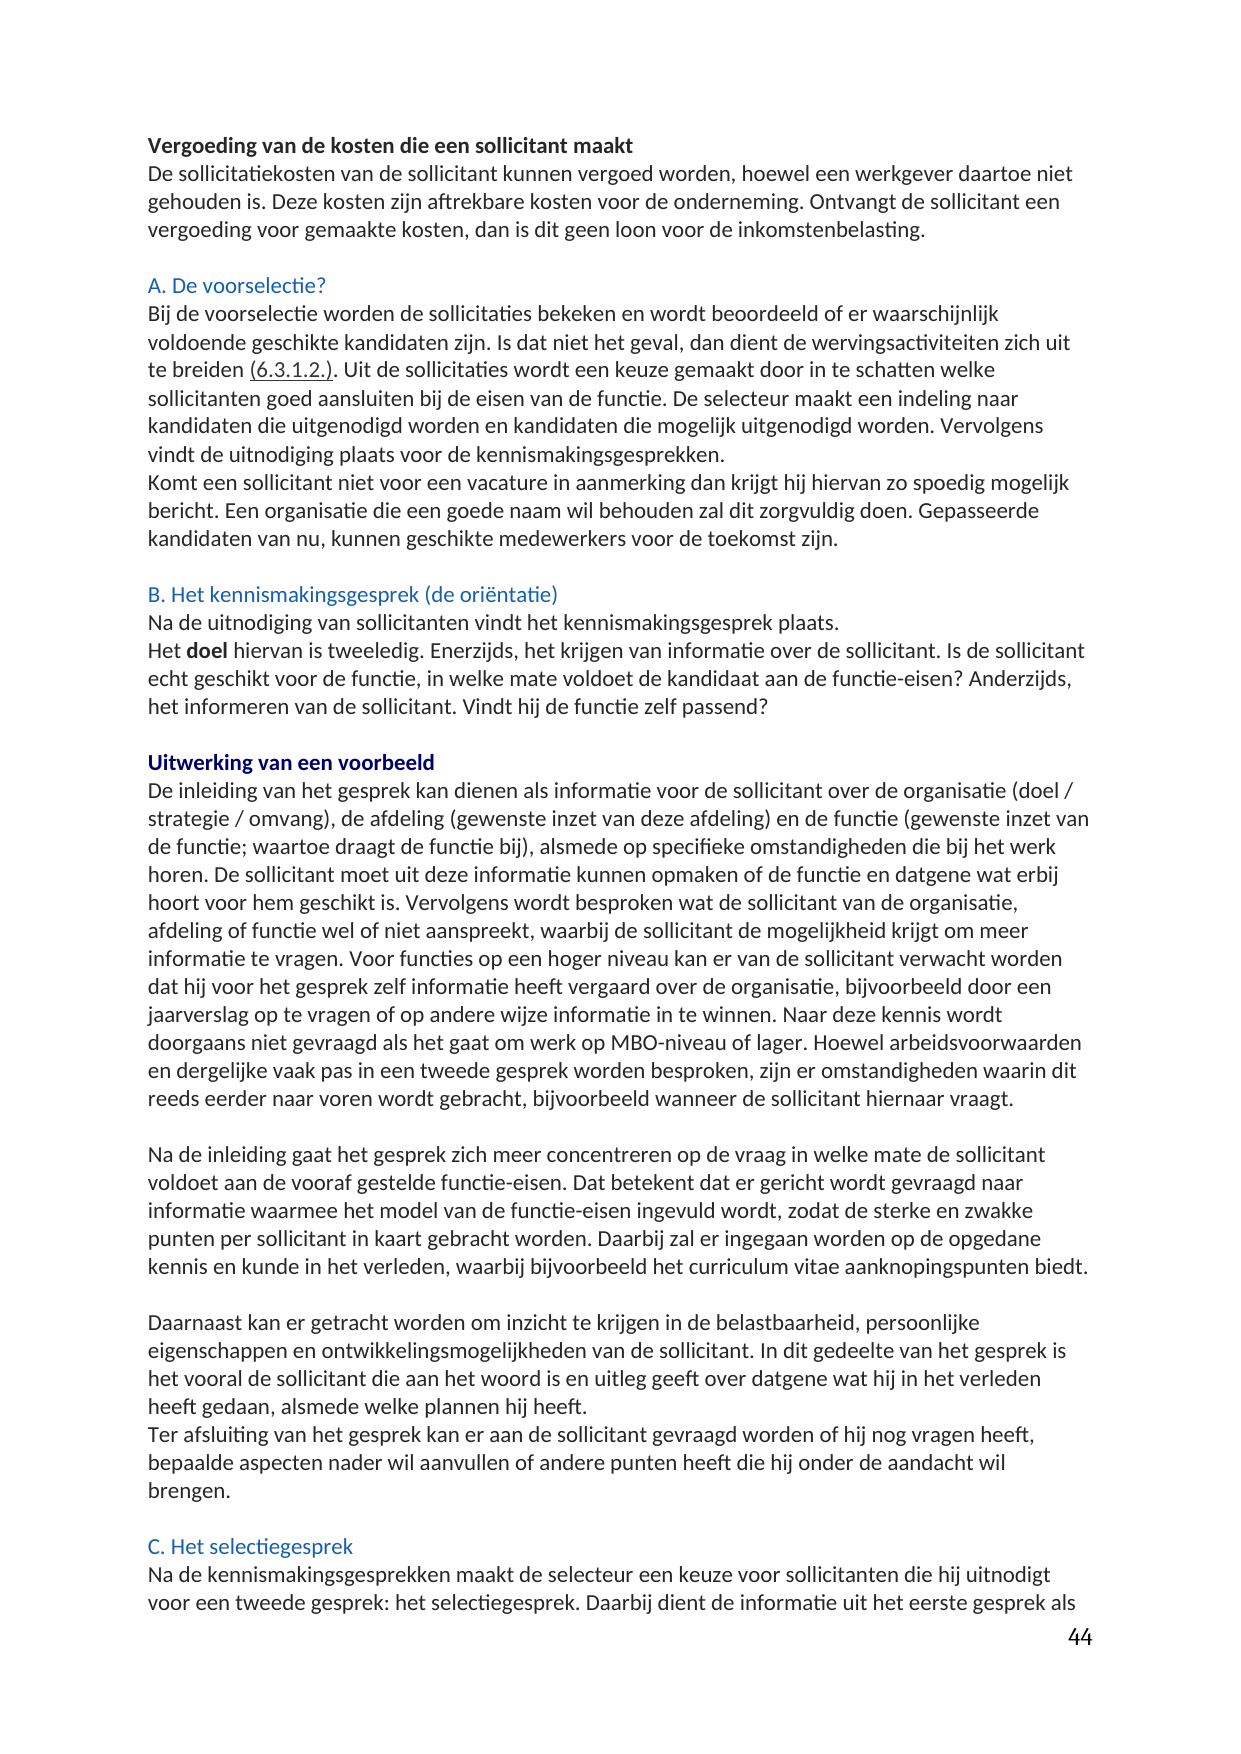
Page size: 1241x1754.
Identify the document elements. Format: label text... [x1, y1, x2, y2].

text Na de inleiding gaat het gesprek zich meer concentreren op de vraag in welke mate de sollicitant voldoet aan de vooraf gestelde functie-eisen. Dat betekent dat er gericht wordt gevraagd naar informatie waarmee het model van de functie-eisen ingevuld wordt, zodat de sterke en zwakke punten per sollicitant in kaart gebracht worden. Daarbij zal er ingegaan worden op de opgedane kennis en kunde in het verleden, waarbij bijvoorbeeld het curriculum vitae aanknopingspunten biedt. [148, 1140, 1093, 1280]
text De sollicitatiekosten van de sollicitant kunnen vergoed worden, hoewel een werkgever daartoe niet gehouden is. Deze kosten zijn aftrekbare kosten voor de onderneming. Ontvangt de sollicitant een vergoeding voor gemaakte kosten, dan is dit geen loon voor de inkomstenbelasting. [148, 159, 1093, 243]
text A. De voorselectie? [148, 272, 1093, 299]
text Het doel hiervan is tweeledig. Enerzijds, het krijgen van informatie over de sollicitant. Is de sollicitant echt geschikt voor de functie, in welke mate voldoet de kandidaat aan de functie-eisen? Anderzijds, het informeren van de sollicitant. Vindt hij de functie zelf passend? [148, 636, 1093, 720]
text Ter afsluiting van het gesprek kan er aan de sollicitant gevraagd worden of hij nog vragen heeft, bepaalde aspecten nader wil aanvullen of andere punten heeft die hij onder de aandacht wil brengen. [148, 1420, 1093, 1504]
text Bij de voorselectie worden de sollicitaties bekeken en wordt beoordeeld of er waarschijnlijk voldoende geschikte kandidaten zijn. Is dat niet het geval, dan dient de wervingsactiviteiten zich uit te breiden (6.3.1.2.). Uit de sollicitaties wordt een keuze gemaakt door in te schatten welke sollicitanten goed aansluiten bij de eisen van de functie. De selecteur maakt een indeling naar kandidaten die uitgenodigd worden en kandidaten die mogelijk uitgenodigd worden. Vervolgens vindt de uitnodiging plaats voor de kennismakingsgesprekken. [148, 299, 1093, 468]
text Daarnaast kan er getracht worden om inzicht te krijgen in de belastbaarheid, persoonlijke eigenschappen en ontwikkelingsmogelijkheden van de sollicitant. In dit gedeelte van het gesprek is het vooral de sollicitant die aan het woord is en uitleg geeft over datgene wat hij in het verleden heeft gedaan, alsmede welke plannen hij heeft. [148, 1308, 1093, 1420]
text Vergoeding van de kosten die een sollicitant maakt [148, 131, 1093, 159]
text Na de uitnodiging van sollicitanten vindt het kennismakingsgesprek plaats. [148, 608, 1093, 636]
text Uitwerking van een voorbeeld [148, 748, 1093, 776]
text Komt een sollicitant niet voor een vacature in aanmerking dan krijgt hij hiervan zo spoedig mogelijk bericht. Een organisatie die een goede naam wil behouden zal dit zorgvuldig doen. Gepasseerde kandidaten van nu, kunnen geschikte medewerkers voor de toekomst zijn. [148, 468, 1093, 552]
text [148, 1561, 1093, 1617]
text De inleiding van het gesprek kan dienen als informatie voor de sollicitant over de organisatie (doel / strategie / omvang), de afdeling (gewenste inzet van deze afdeling) en de functie (gewenste inzet van de functie; waartoe draagt de functie bij), alsmede op specifieke omstandigheden die bij het werk horen. De sollicitant moet uit deze informatie kunnen opmaken of de functie en datgene wat erbij hoort voor hem geschikt is. Vervolgens wordt besproken wat de sollicitant van de organisatie, afdeling of functie wel of niet aanspreekt, waarbij de sollicitant de mogelijkheid krijgt om meer informatie te vragen. Voor functies op een hoger niveau kan er van de sollicitant verwacht worden dat hij voor het gesprek zelf informatie heeft vergaard over de organisatie, bijvoorbeeld door een jaarverslag op te vragen of op andere wijze informatie in te winnen. Naar deze kennis wordt doorgaans niet gevraagd als het gaat om werk op MBO-niveau of lager. Hoewel arbeidsvoorwaarden en dergelijke vaak pas in een tweede gesprek worden besproken, zijn er omstandigheden waarin dit reeds eerder naar voren wordt gebracht, bijvoorbeeld wanneer de sollicitant hiernaar vraagt. [148, 776, 1093, 1112]
text B. Het kennismakingsgesprek (de oriëntatie) [148, 580, 1093, 608]
text C. Het selectiegesprek [148, 1532, 1093, 1561]
